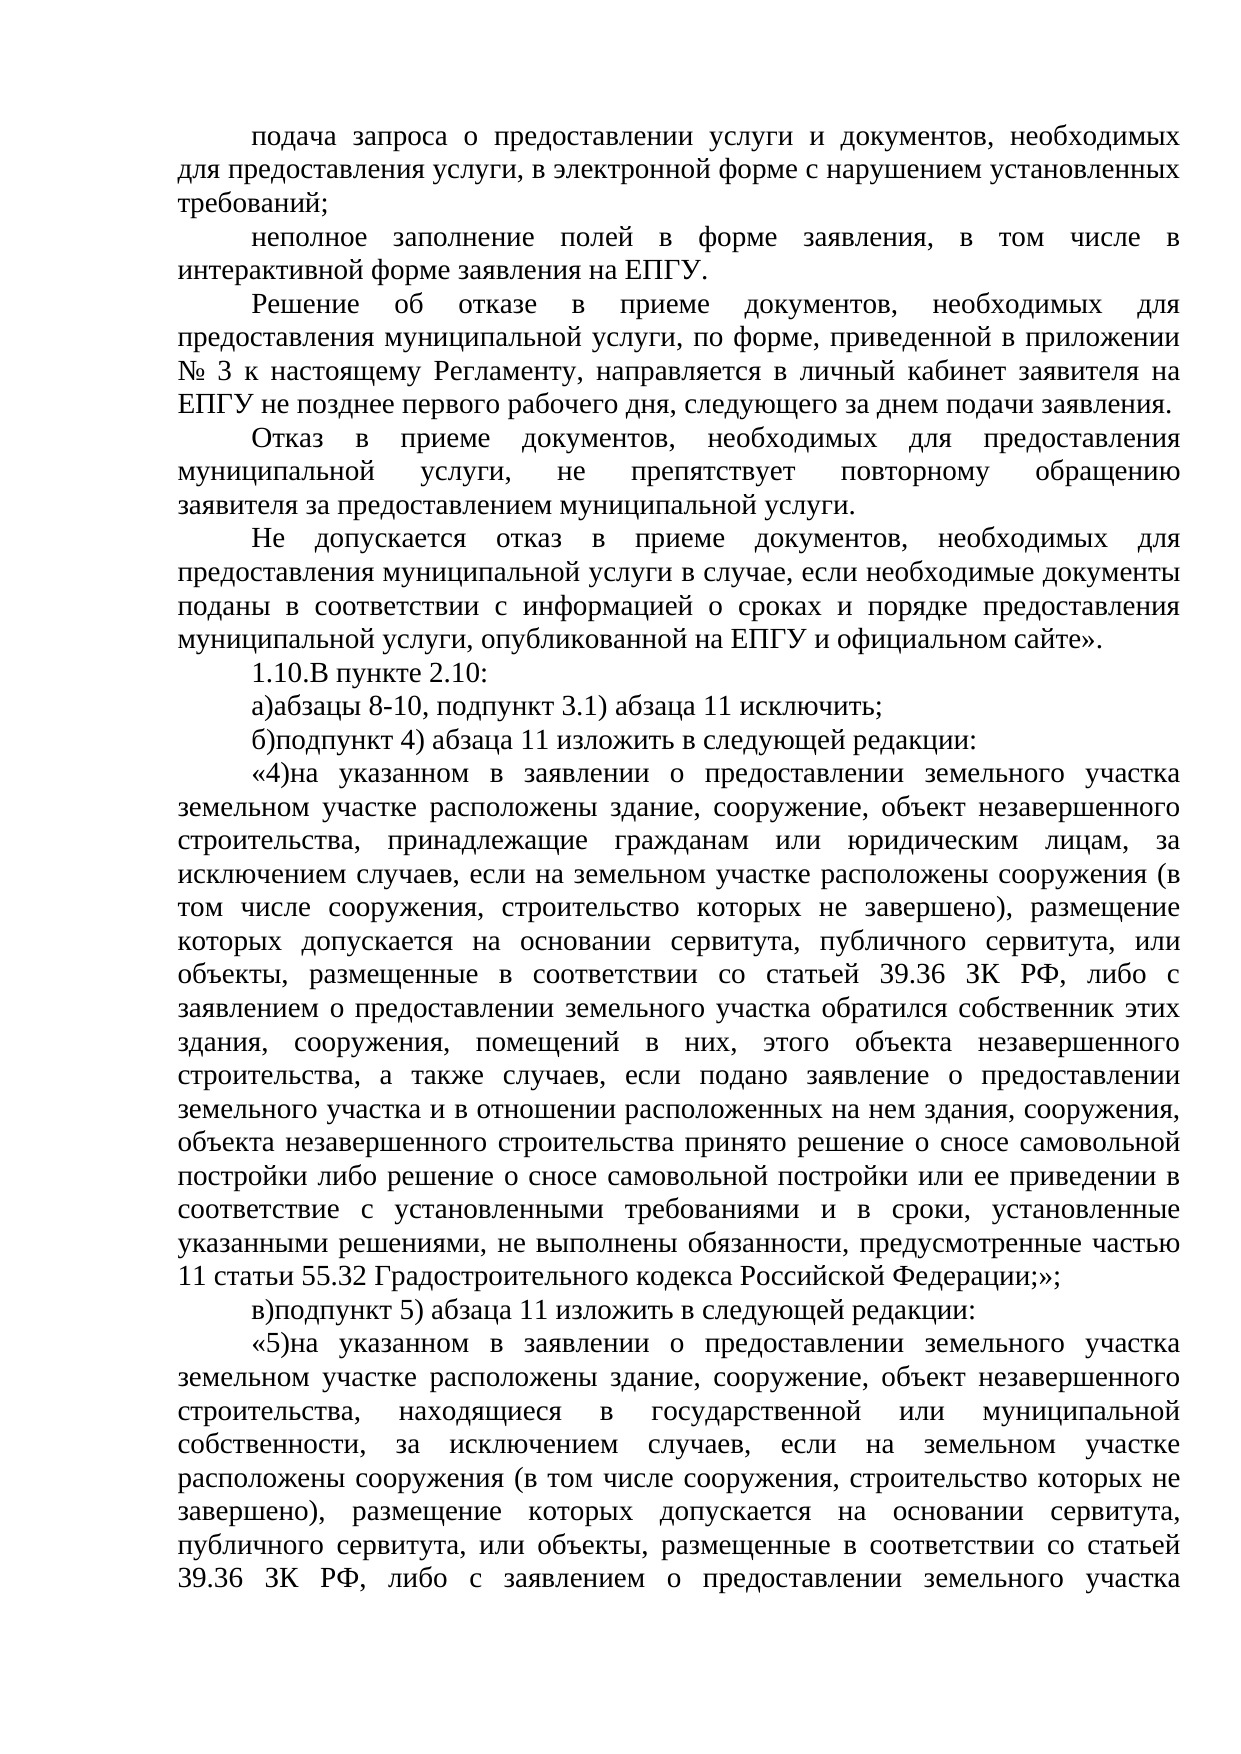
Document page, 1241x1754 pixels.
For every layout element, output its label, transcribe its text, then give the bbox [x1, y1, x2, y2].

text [177, 1326, 1181, 1594]
text Решение об отказе в приеме документов, необходимых для предоставления муниципальной услуги, по форме, приведенной в приложении № 3 к настоящему Регламенту, направляется в личный кабинет заявителя на ЕПГУ не позднее первого рабочего дня, следующего за днем подачи заявления. [177, 286, 1181, 420]
text в)подпункт 5) абзаца 11 изложить в следующей редакции: [177, 1292, 1181, 1326]
text «4)на указанном в заявлении о предоставлении земельного участка земельном участке расположены здание, сооружение, объект незавершенного строительства, принадлежащие гражданам или юридическим лицам, за исключением случаев, если на земельном участке расположены сооружения (в том числе сооружения, строительство которых не завершено), размещение которых допускается на основании сервитута, публичного сервитута, или объекты, размещенные в соответствии со статьей 39.36 ЗК РФ, либо с заявлением о предоставлении земельного участка обратился собственник этих здания, сооружения, помещений в них, этого объекта незавершенного строительства, а также случаев, если подано заявление о предоставлении земельного участка и в отношении расположенных на нем здания, сооружения, объекта незавершенного строительства принято решение о сносе самовольной постройки либо решение о сносе самовольной постройки или ее приведении в соответствие с установленными требованиями и в сроки, установленные указанными решениями, не выполнены обязанности, предусмотренные частью 11 статьи 55.32 Градостроительного кодекса Российской Федерации;»; [177, 755, 1181, 1292]
text неполное заполнение полей в форме заявления, в том числе в интерактивной форме заявления на ЕПГУ. [177, 219, 1181, 286]
text Отказ в приеме документов, необходимых для предоставления муниципальной услуги, не препятствует повторному обращению заявителя за предоставлением муниципальной услуги. [177, 420, 1181, 521]
text подача запроса о предоставлении услуги и документов, необходимых для предоставления услуги, в электронной форме с нарушением установленных требований; [177, 118, 1181, 219]
text 1.10.В пункте 2.10: [177, 655, 1181, 688]
text а)абзацы 8-10, подпункт 3.1) абзаца 11 исключить; [177, 688, 1181, 722]
text Не допускается отказ в приеме документов, необходимых для предоставления муниципальной услуги в случае, если необходимые документы поданы в соответствии с информацией о сроках и порядке предоставления муниципальной услуги, опубликованной на ЕПГУ и официальном сайте». [177, 521, 1181, 655]
text б)подпункт 4) абзаца 11 изложить в следующей редакции: [177, 722, 1181, 755]
